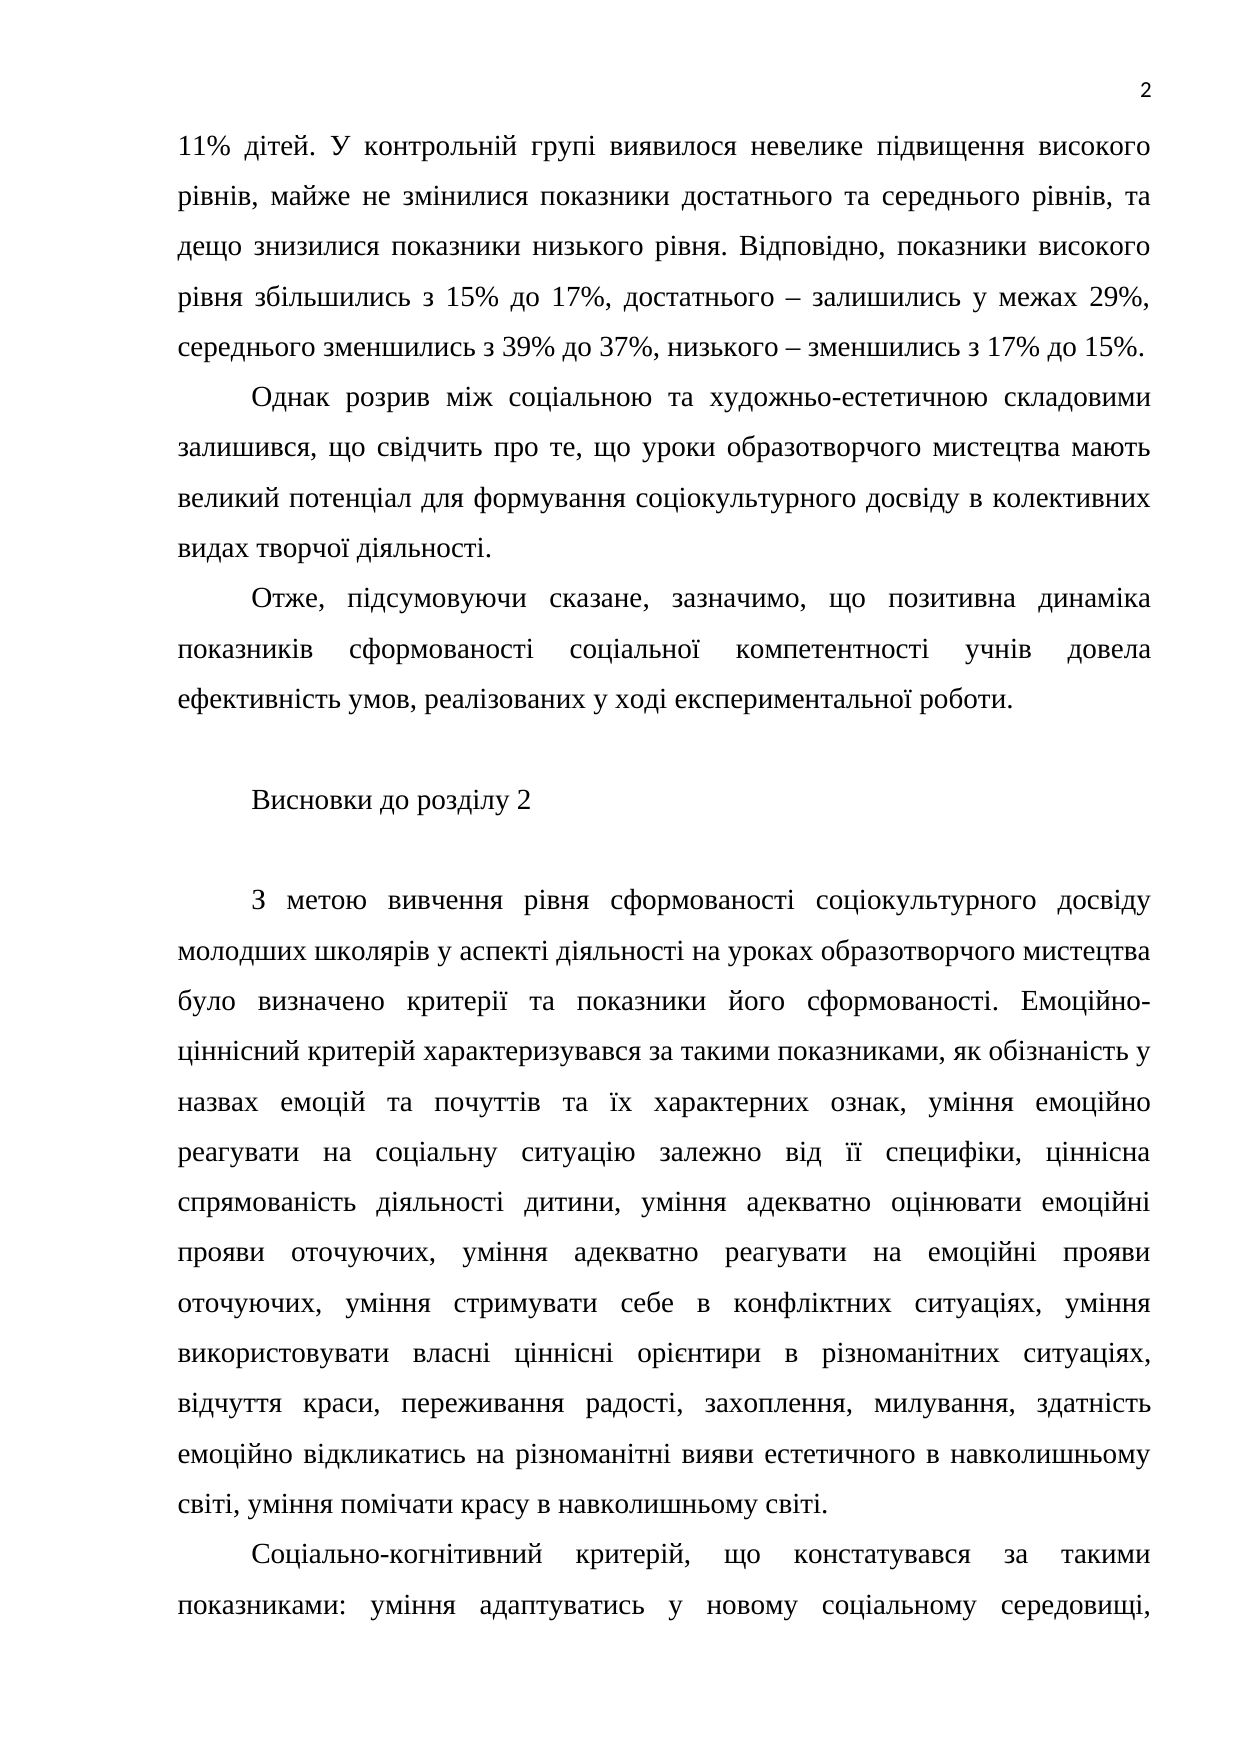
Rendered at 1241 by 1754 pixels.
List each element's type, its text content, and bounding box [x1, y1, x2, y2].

text З метою вивчення рівня сформованості соціокультурного досвіду молодших школярів у аспекті діяльності на уроках образотворчого мистецтва було визначено критерії та показники його сформованості. Емоційно-ціннісний критерій характеризувався за такими показниками, як обізнаність у назвах емоцій та почуттів та їх характерних ознак, уміння емоційно реагувати на соціальну ситуацію залежно від її специфіки, ціннісна спрямованість діяльності дитини, уміння адекватно оцінювати емоційні прояви оточуючих, уміння адекватно реагувати на емоційні прояви оточуючих, уміння стримувати себе в конфліктних ситуаціях, уміння використовувати власні ціннісні орієнтири в різноманітних ситуаціях, відчуття краси, переживання радості, захоплення, милування, здатність емоційно відкликатись на різноманітні вияви естетичного в навколишньому світі, уміння помічати красу в навколишньому світі. [177, 882, 1152, 1520]
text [177, 1536, 1152, 1620]
text Отже, підсумовуючи сказане, зазначимо, що позитивна динаміка показників сформованості соціальної компетентності учнів довела ефективність умов, реалізованих у ході експериментальної роботи. [177, 581, 1152, 715]
text Однак розрив між соціальною та художньо-естетичною складовими залишився, що свідчить про те, що уроки образотворчого мистецтва мають великий потенціал для формування соціокультурного досвіду в колективних видах творчої діяльності. [177, 379, 1152, 564]
text Висновки до розділу 2 [177, 782, 1152, 815]
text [177, 128, 1152, 362]
